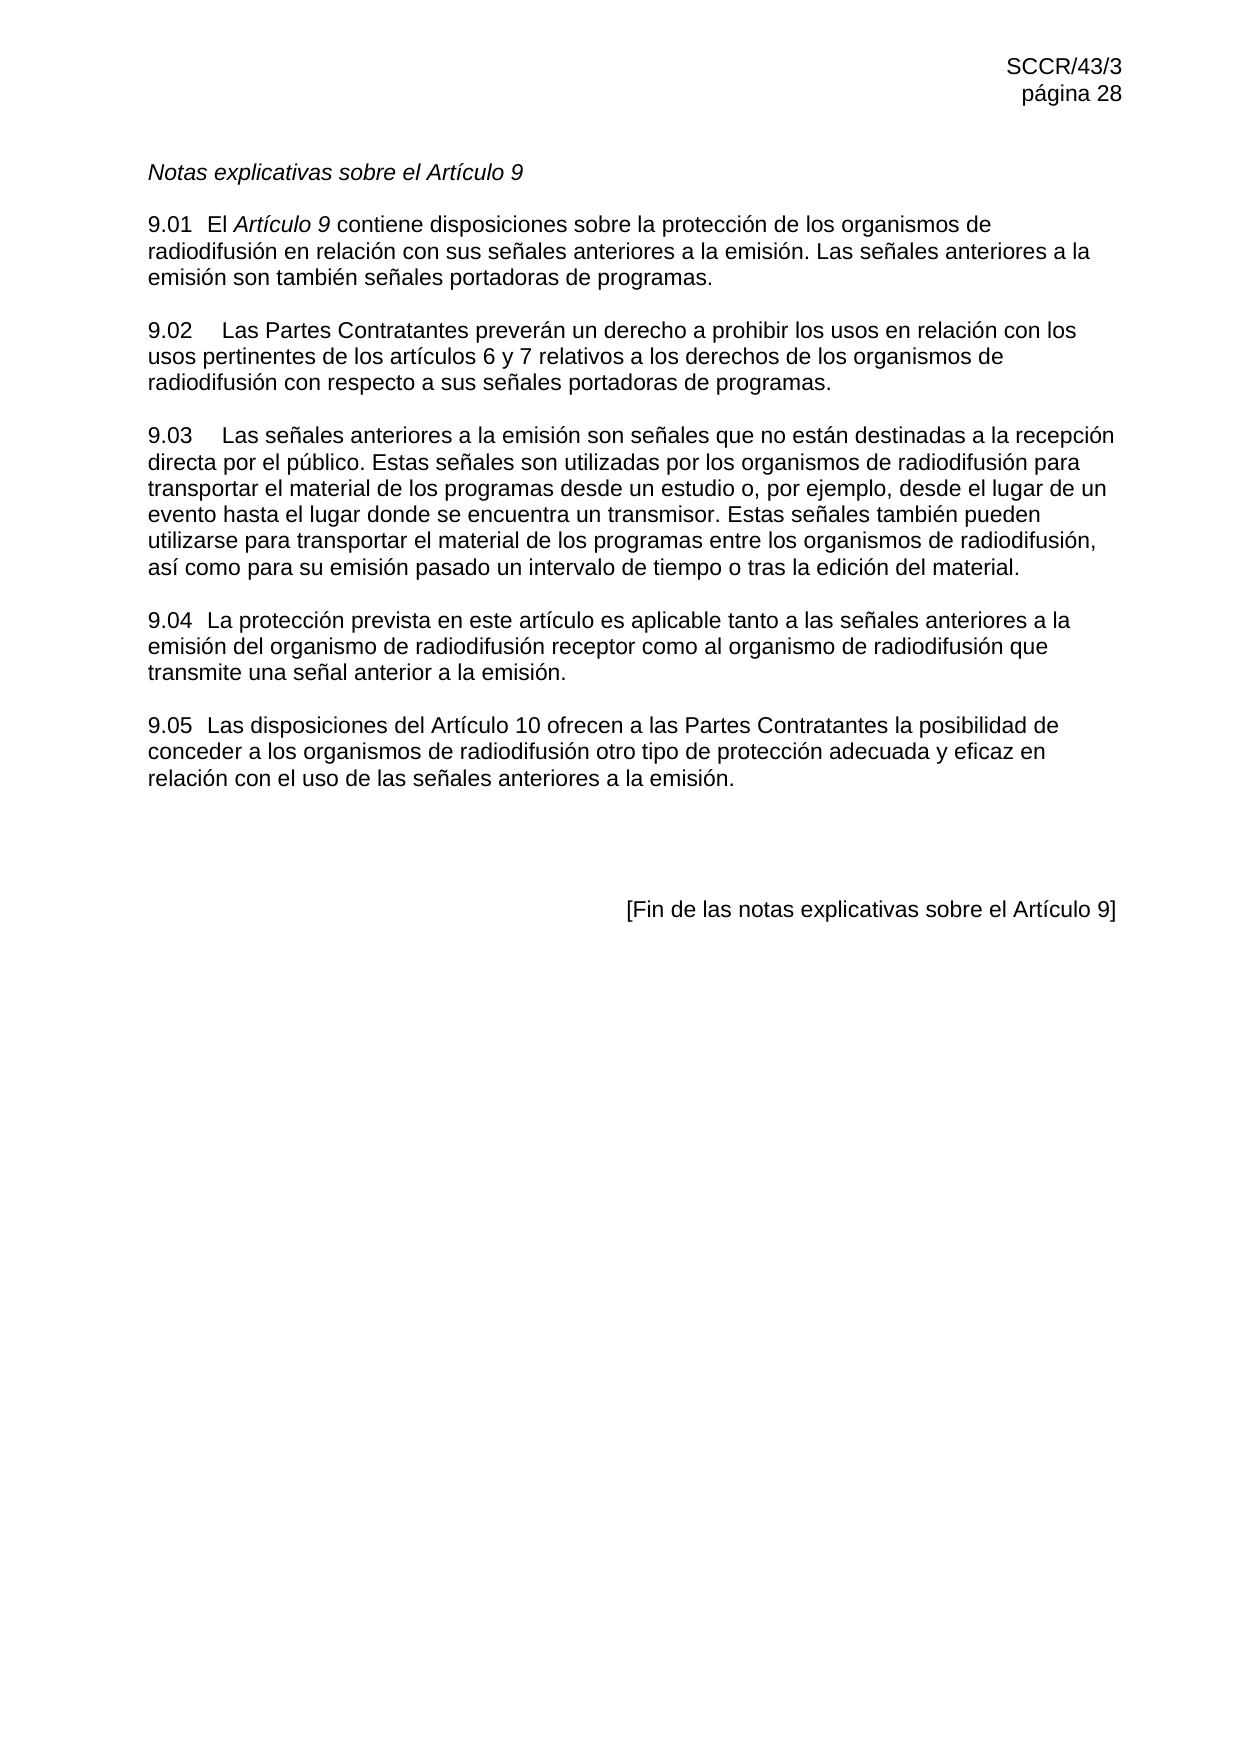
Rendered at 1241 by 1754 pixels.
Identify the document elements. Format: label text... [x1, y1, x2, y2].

text 9.03 Las señales anteriores a la emisión son señales que no están destinadas a la recepción directa por el público. Estas señales son utilizadas por los organismos de radiodifusión para transportar el material de los programas desde un estudio o, por ejemplo, desde el lugar de un evento hasta el lugar donde se encuentra un transmisor. Estas señales también pueden utilizarse para transportar el material de los programas entre los organismos de radiodifusión, así como para su emisión pasado un intervalo de tiempo o tras la edición del material. [148, 422, 1122, 580]
text Notas explicativas sobre el Artículo 9 [148, 158, 1122, 185]
text 9.05 Las disposiciones del Artículo 10 ofrecen a las Partes Contratantes la posibilidad de conceder a los organismos de radiodifusión otro tipo de protección adecuada y eficaz en relación con el uso de las señales anteriores a la emisión. [148, 712, 1122, 791]
text 9.04 La protección prevista en este artículo es aplicable tanto a las señales anteriores a la emisión del organismo de radiodifusión receptor como al organismo de radiodifusión que transmite una señal anterior a la emisión. [148, 607, 1122, 686]
text 9.02 Las Partes Contratantes preverán un derecho a prohibir los usos en relación con los usos pertinentes de los artículos 6 y 7 relativos a los derechos de los organismos de radiodifusión con respecto a sus señales portadoras de programas. [148, 317, 1122, 396]
text 9.01 El Artículo 9 contiene disposiciones sobre la protección de los organismos de radiodifusión en relación con sus señales anteriores a la emisión. Las señales anteriores a la emisión son también señales portadoras de programas. [148, 211, 1122, 290]
text [Fin de las notas explicativas sobre el Artículo 9] [620, 896, 1122, 923]
